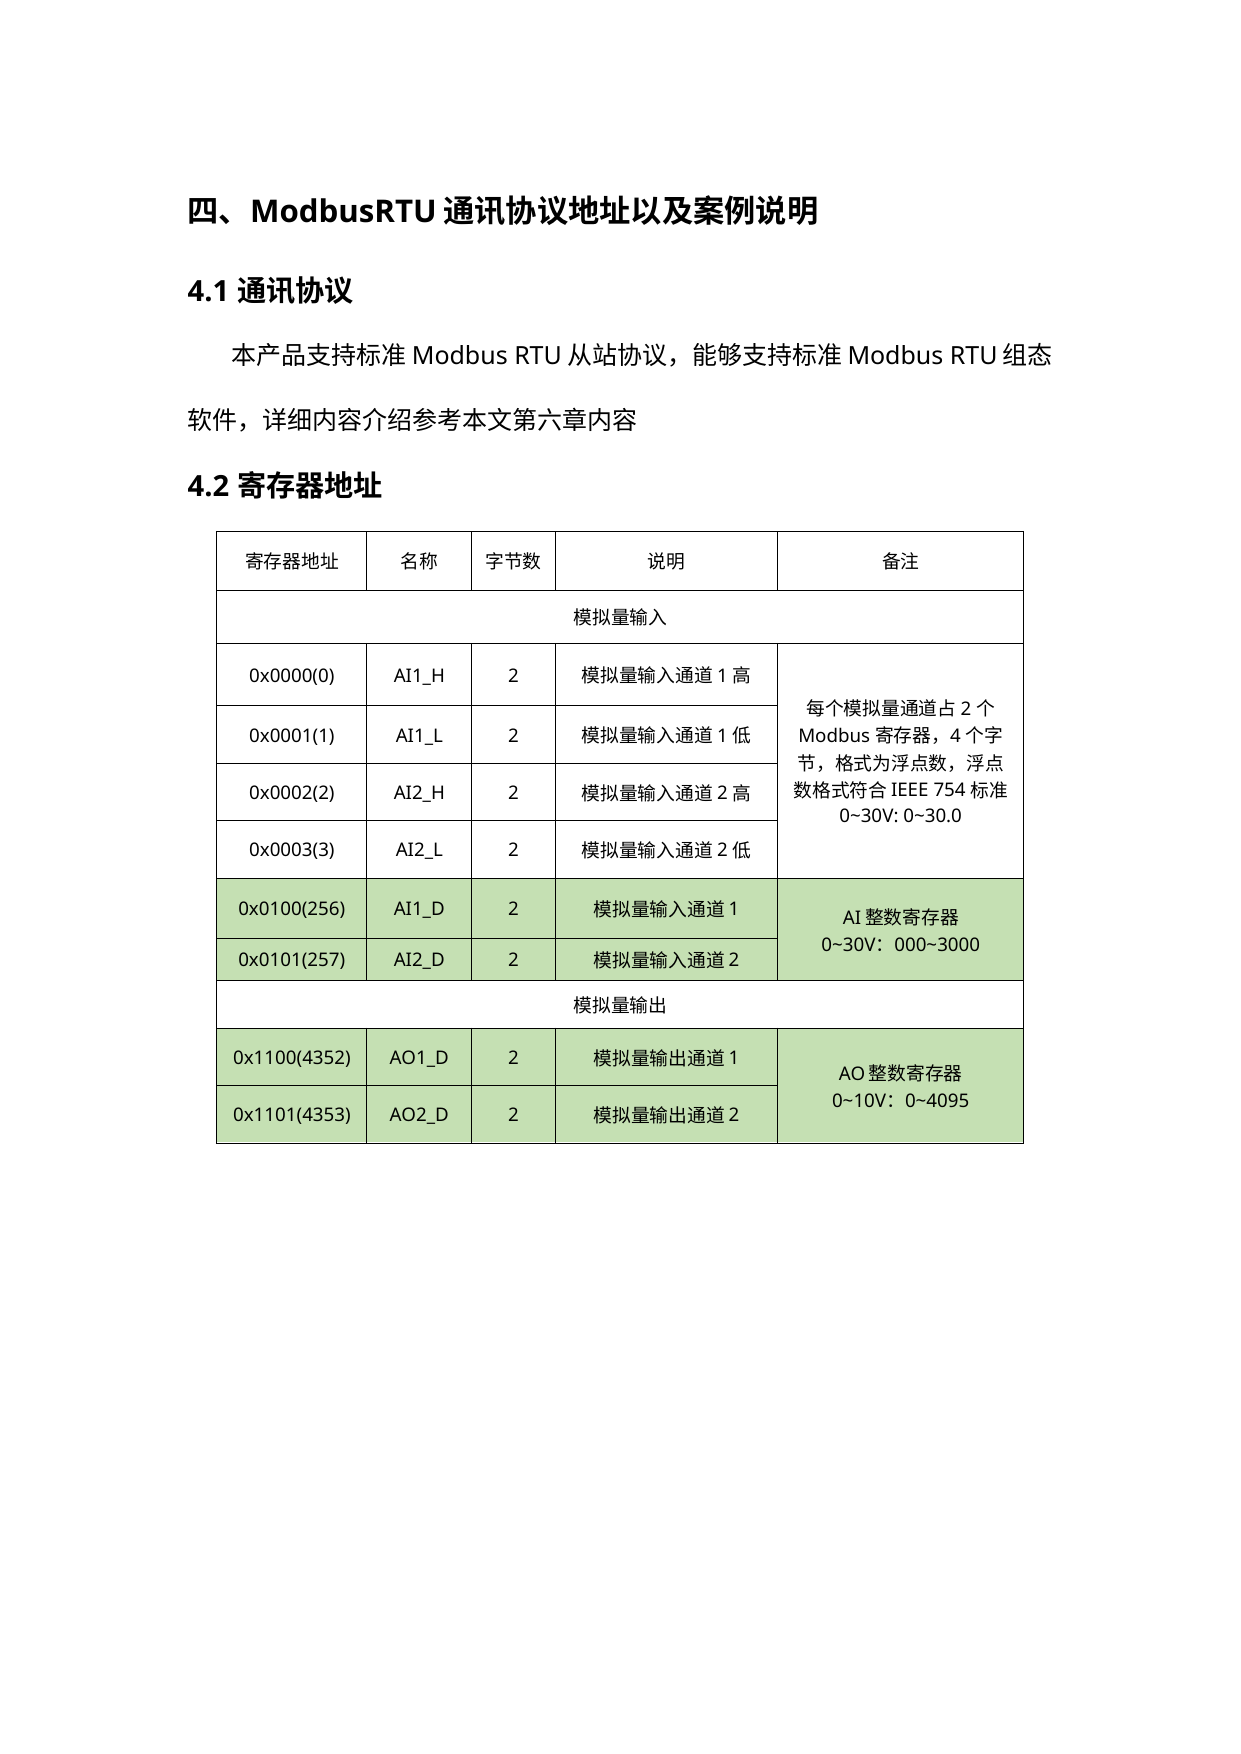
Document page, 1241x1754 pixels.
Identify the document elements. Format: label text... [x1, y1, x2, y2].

table_cell 0x1101(4353) [217, 1086, 366, 1142]
table_cell 0x0100(256) [217, 879, 366, 938]
table_cell 0x0001(1) [217, 706, 366, 763]
table_cell AI1_H [367, 644, 471, 705]
table_cell AO2_D [367, 1086, 471, 1142]
table_cell 模拟量输入通道 1 低 [556, 706, 777, 763]
table_header 名称 [367, 532, 471, 589]
table_cell AI2_D [367, 939, 471, 980]
table_cell 模拟量输入 [217, 591, 1023, 643]
table_cell 模拟量输出通道2 [556, 1086, 777, 1142]
table_header 说明 [556, 532, 777, 589]
table_cell 2 [472, 939, 555, 980]
table_cell 每个模拟量通道占 2 个 Modbus 寄存器，4 个字节，格式为浮点数，浮点数格式符合IEEE 754 标准 0~30V: 0~30.0 [778, 644, 1023, 878]
table_cell 2 [472, 1086, 555, 1142]
table_cell 2 [472, 1029, 555, 1085]
table_cell 2 [472, 879, 555, 938]
table_cell AI2_H [367, 764, 471, 819]
table_header 备注 [778, 532, 1023, 589]
table_cell 0x0002(2) [217, 764, 366, 819]
table_cell 0x0101(257) [217, 939, 366, 980]
table_cell 2 [472, 706, 555, 763]
table_cell 模拟量输入通道 2 高 [556, 764, 777, 819]
table_cell 模拟量输出通道1 [556, 1029, 777, 1085]
table_cell AI1_D [367, 879, 471, 938]
table_cell AO整数寄存器 0~10V：0~4095 [778, 1029, 1023, 1142]
table_cell AI1_L [367, 706, 471, 763]
table_cell 0x0003(3) [217, 821, 366, 878]
table_cell AI2_L [367, 821, 471, 878]
table_cell 模拟量输入通道2 [556, 939, 777, 980]
table_header 字节数 [472, 532, 555, 589]
subtitle 4.1 通讯协议 [187, 256, 1053, 321]
table_cell 模拟量输入通道 2 低 [556, 821, 777, 878]
table_cell 2 [472, 644, 555, 705]
table_cell 模拟量输出 [217, 981, 1023, 1027]
text 本产品支持标准Modbus RTU从站协议，能够支持标准Modbus RTU组态软件，详细内容介绍参考本文第六章内容 [187, 321, 1053, 451]
table_cell 模拟量输入通道 1 高 [556, 644, 777, 705]
table_cell AI整数寄存器 0~30V：000~3000 [778, 879, 1023, 980]
subtitle 四、ModbusRTU通讯协议地址以及案例说明 [187, 177, 1053, 242]
table_cell 模拟量输入通道1 [556, 879, 777, 938]
table_cell 0x1100(4352) [217, 1029, 366, 1085]
table_cell 2 [472, 821, 555, 878]
table_cell AO1_D [367, 1029, 471, 1085]
table_cell 0x0000(0) [217, 644, 366, 705]
table_cell 2 [472, 764, 555, 819]
subtitle 4.2 寄存器地址 [187, 451, 1053, 516]
table_header 寄存器地址 [217, 532, 366, 589]
